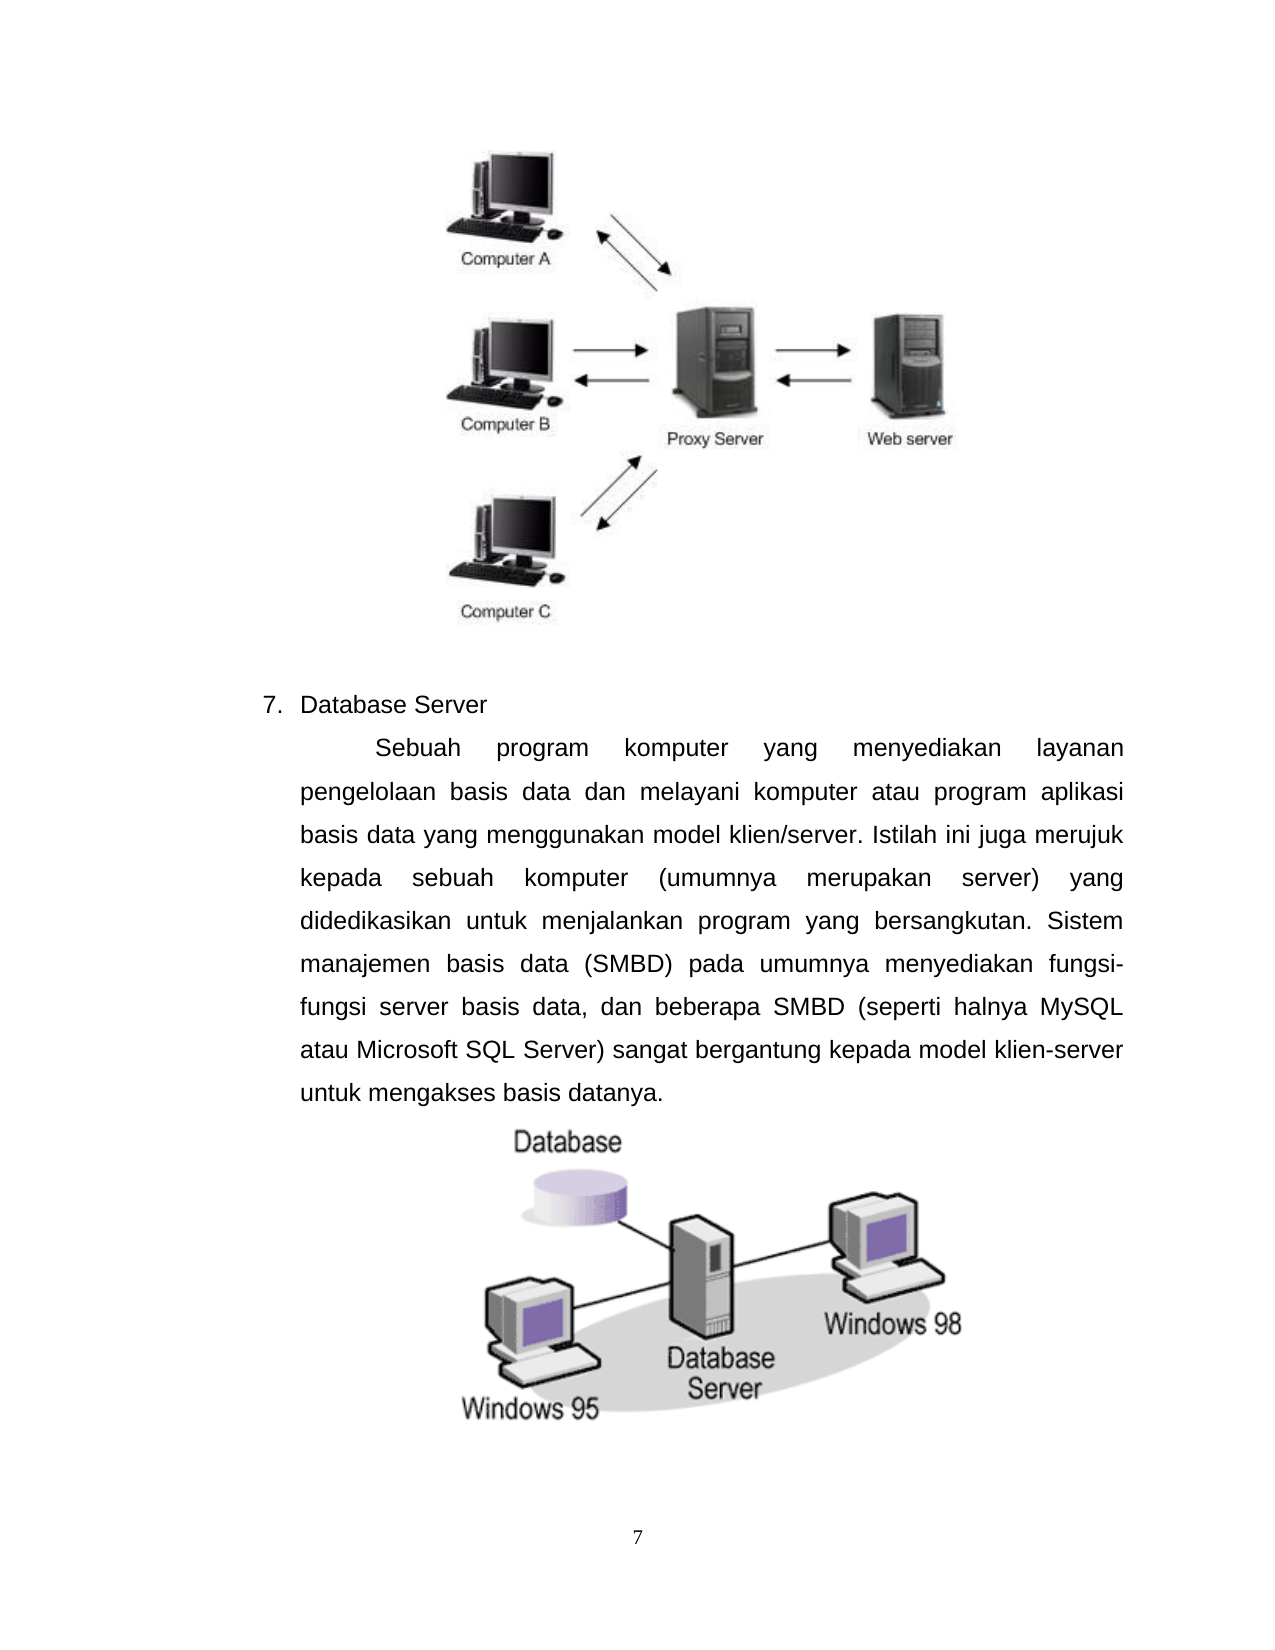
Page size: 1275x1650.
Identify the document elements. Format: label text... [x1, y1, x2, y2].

list Sebuah program komputer yang menyediakan layanan pengelolaan basis data dan melayani komputer atau program aplikasi basis data yang menggunakan model klien/server. Istilah ini juga merujuk kepada sebuah komputer (umumnya merupakan server) yang didedikasikan untuk menjalankan program yang bersangkutan. Sistem manajemen basis data (SMBD) pada umumnya menyediakan fungsi-fungsi server basis data, dan beberapa SMBD (seperti halnya MySQL atau Microsoft SQL Server) sangat bergantung kepada model klien-server untuk mengakses basis datanya. [300, 733, 1125, 1107]
picture [461, 1121, 962, 1428]
list Database Server [262, 690, 1125, 719]
picture [445, 150, 978, 633]
